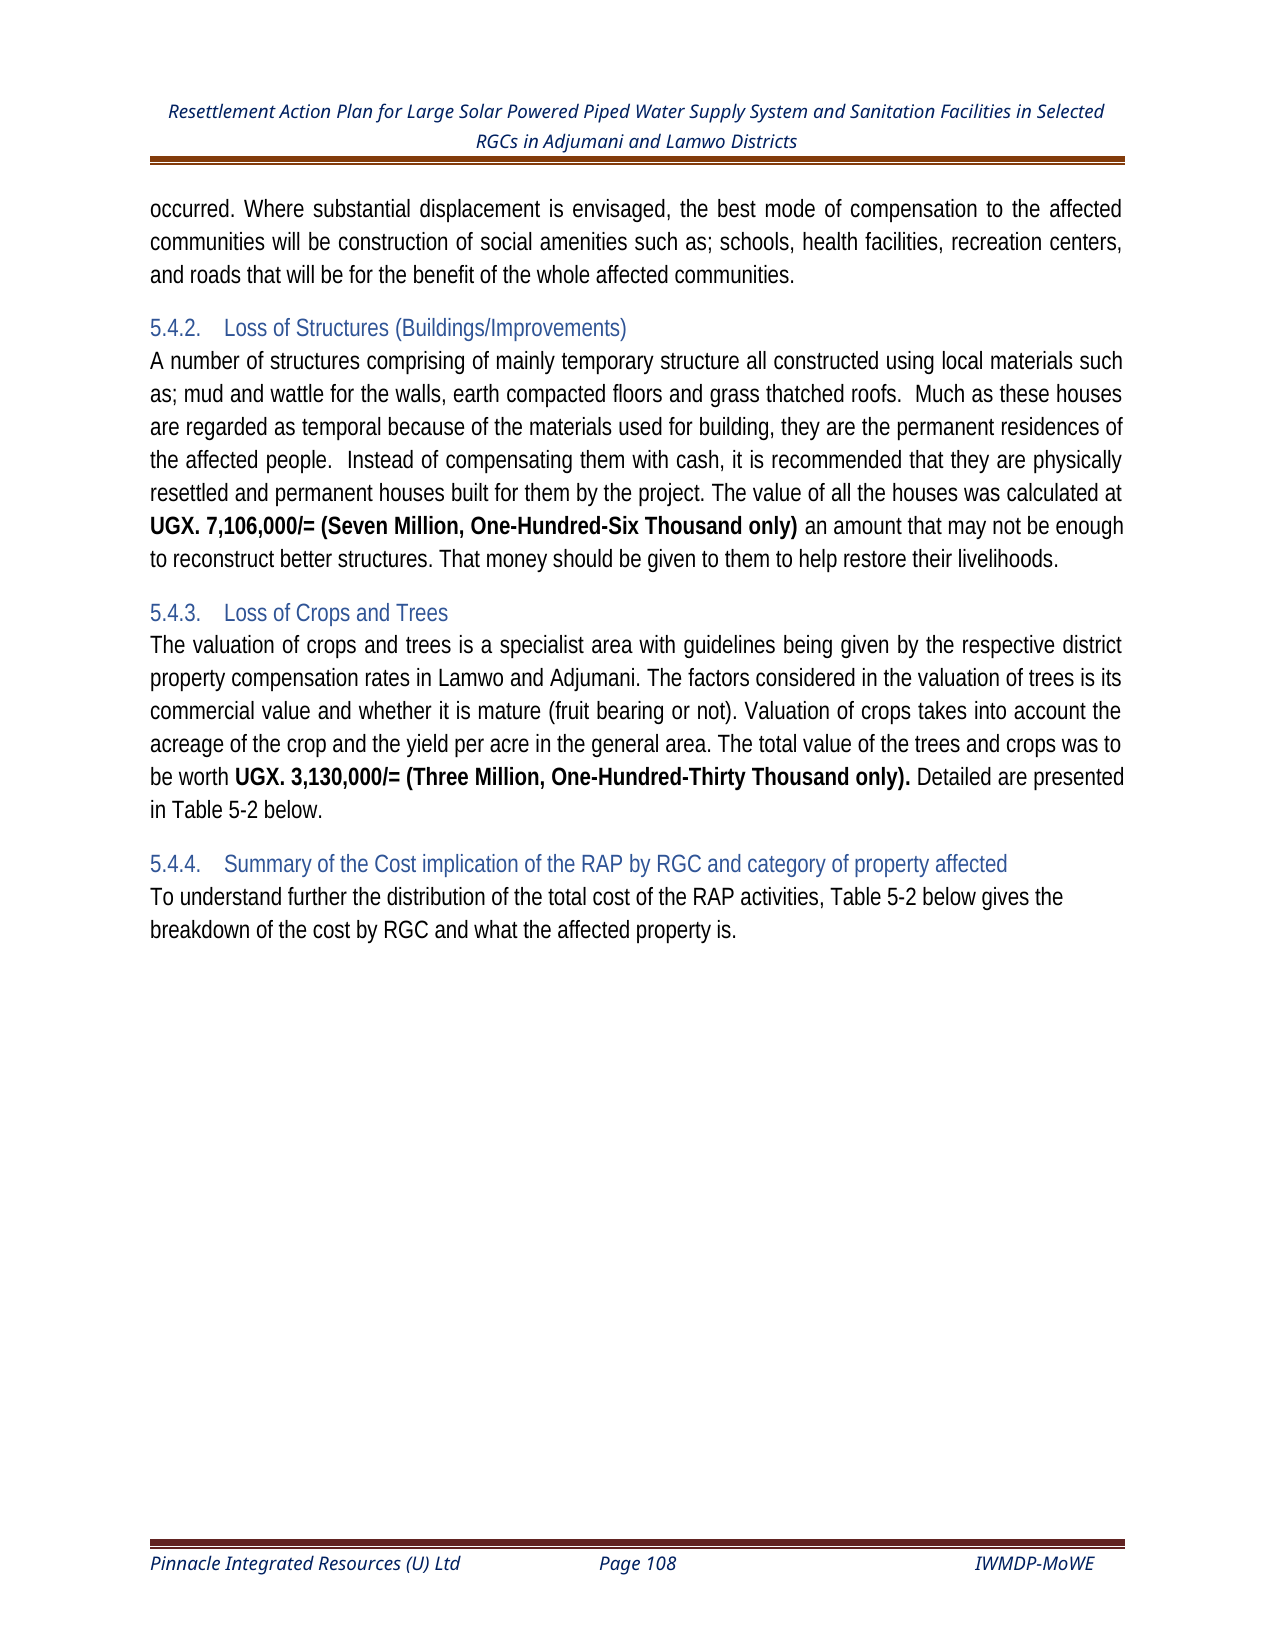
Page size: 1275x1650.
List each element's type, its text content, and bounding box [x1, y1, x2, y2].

text The valuation of crops and trees is a specialist area with guidelines being given by the respective district property compensation rates in Lamwo and Adjumani. The factors considered in the valuation of trees is its commercial value and whether it is mature (fruit bearing or not). Valuation of crops takes into account the acreage of the crop and the yield per acre in the general area. The total value of the trees and crops was to be worth UGX. 3,130,000/= (Three Million, One-Hundred-Thirty Thousand only). Detailed are presented in Table 5-2 below. [150, 631, 1125, 824]
subtitle Summary of the Cost implication of the RAP by RGC and category of property affected [150, 849, 1125, 877]
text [150, 194, 1125, 288]
subtitle Loss of Crops and Trees [150, 598, 1125, 626]
subtitle Loss of Structures (Buildings/Improvements) [150, 313, 1125, 342]
text To understand further the distribution of the total cost of the RAP activities, Table 5-2 below gives the breakdown of the cost by RGC and what the affected property is. [150, 882, 1125, 943]
text A number of structures comprising of mainly temporary structure all constructed using local materials such as; mud and wattle for the walls, earth compacted floors and grass thatched roofs. Much as these houses are regarded as temporal because of the materials used for building, they are the permanent residences of the affected people. Instead of compensating them with cash, it is recommended that they are physically resettled and permanent houses built for them by the project. The value of all the houses was calculated at UGX. 7,106,000/= (Seven Million, One-Hundred-Six Thousand only) an amount that may not be enough to reconstruct better structures. That money should be given to them to help restore their livelihoods. [150, 346, 1125, 572]
